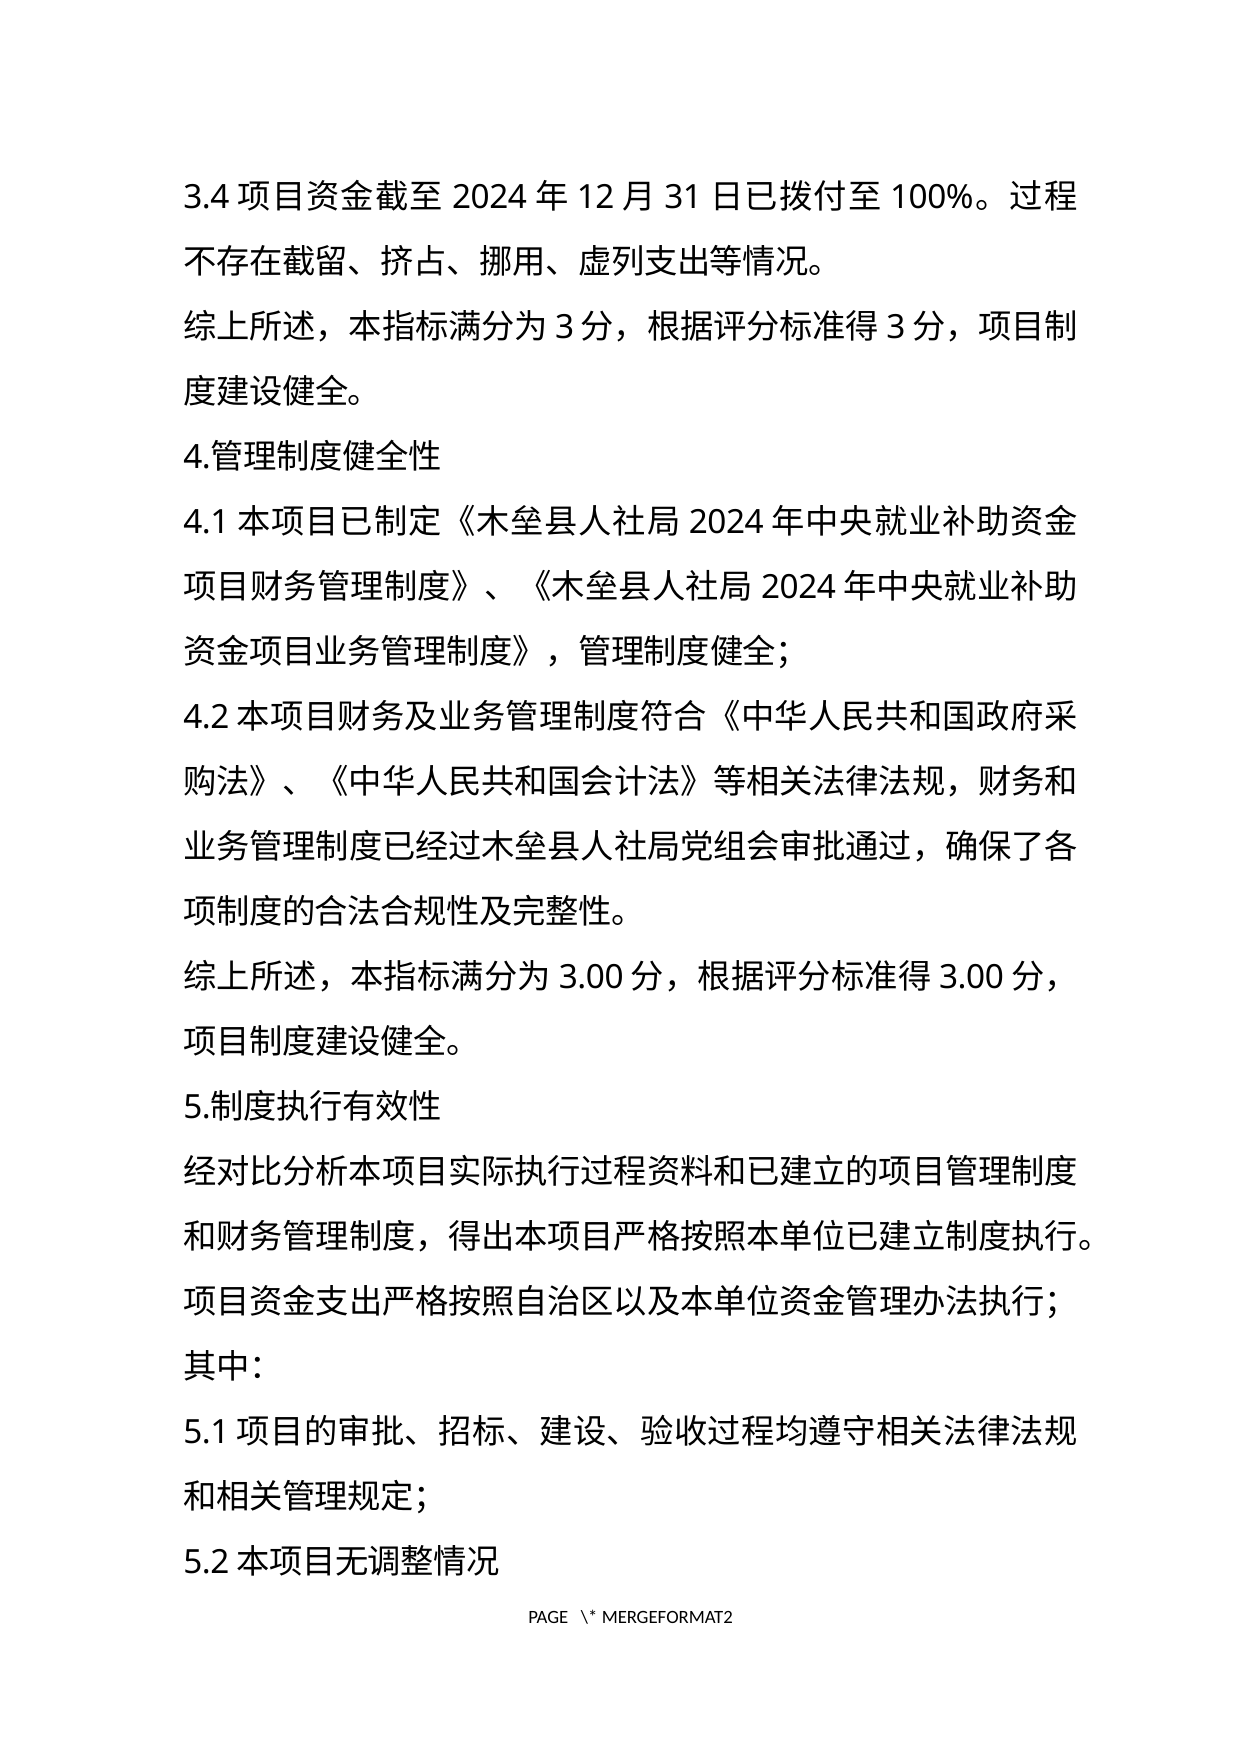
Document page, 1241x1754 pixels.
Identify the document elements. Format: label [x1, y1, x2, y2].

text [183, 162, 1078, 1592]
